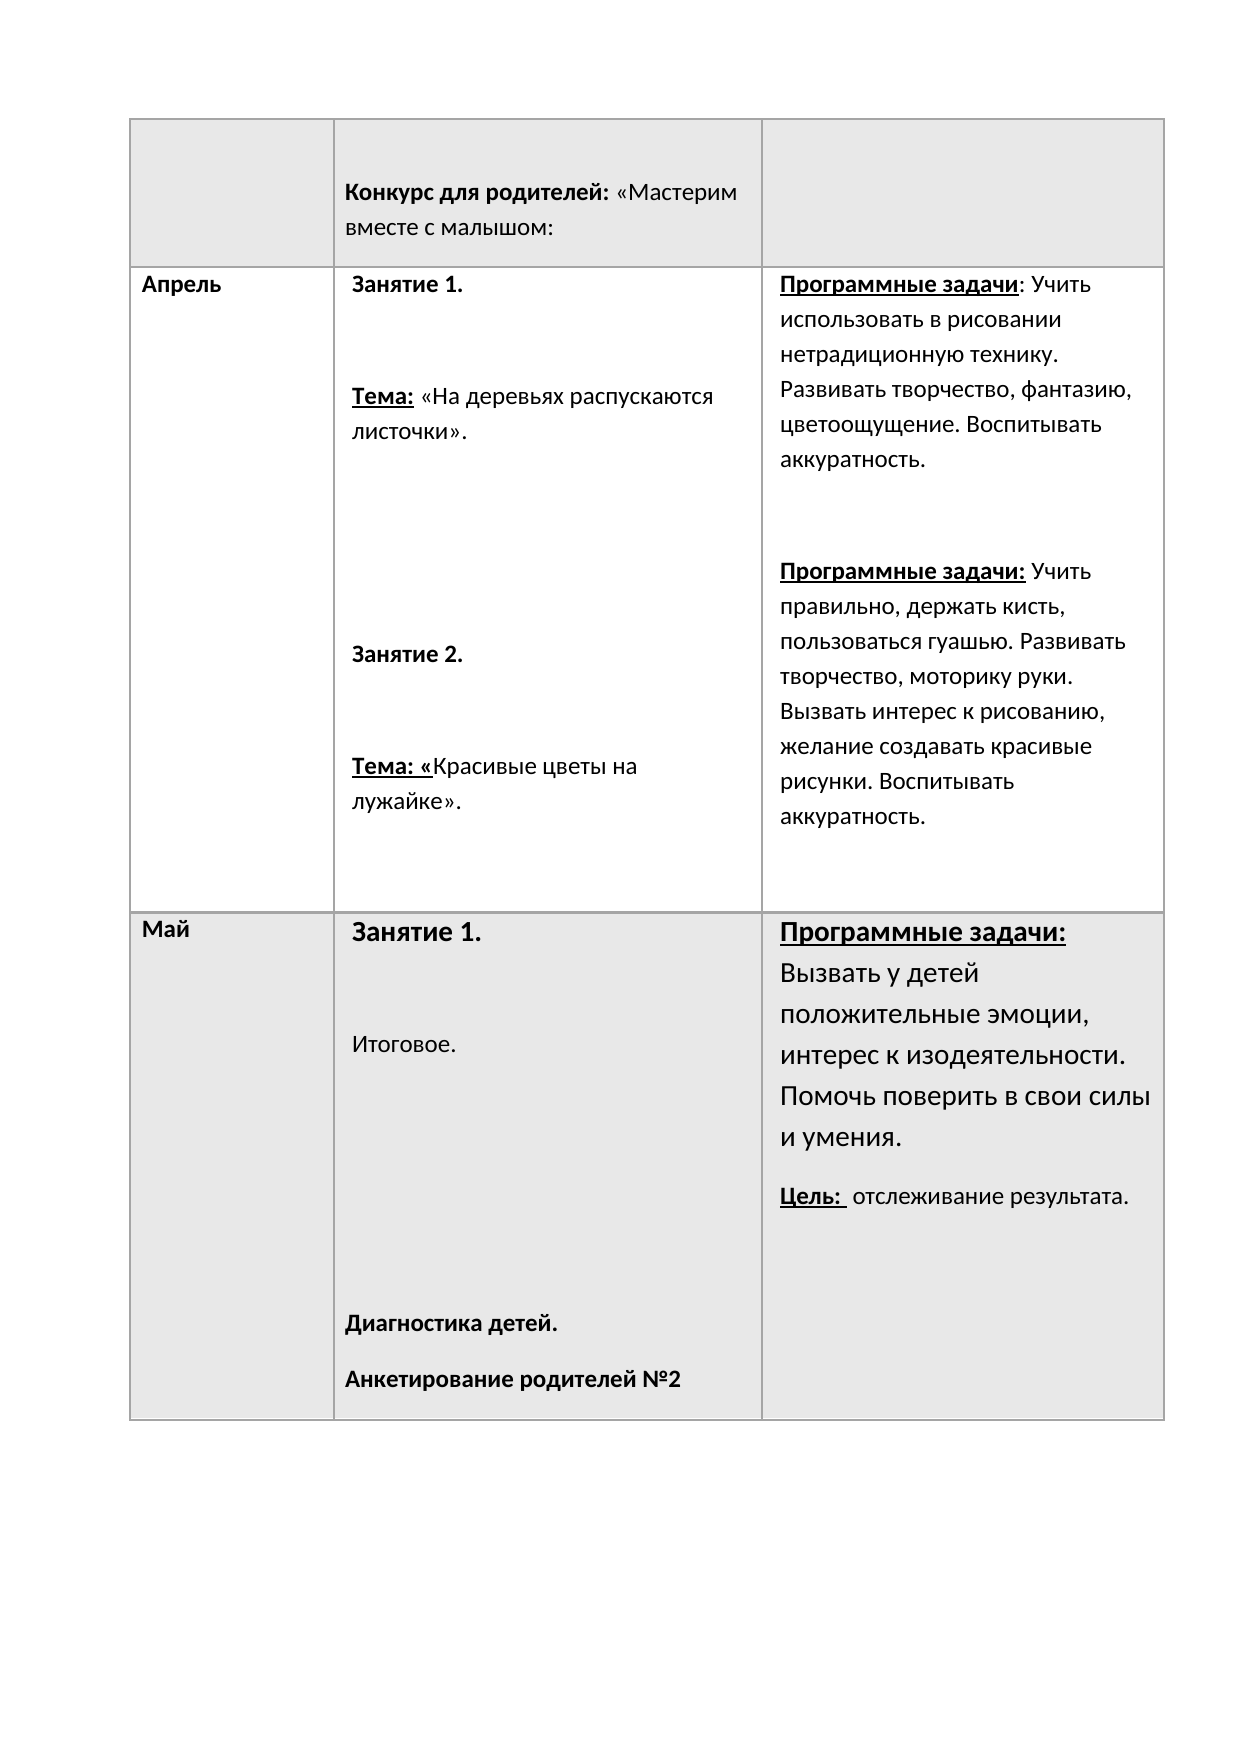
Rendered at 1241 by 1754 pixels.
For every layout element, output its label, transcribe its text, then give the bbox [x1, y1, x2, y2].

table_cell Программные задачи: Вызвать у детей положительные эмоции, интерес к изодеятельности. Помочь поверить в свои силы и умения. Цель: отслеживание результата. [763, 914, 1163, 1418]
table_cell Программные задачи: Учить использовать в рисовании нетрадиционную технику. Развивать творчество, фантазию, цветоощущение. Воспитывать аккуратность. Программные задачи: Учить правильно, держать кисть, пользоваться гуашью. Развивать творчество, моторику руки. Вызвать интерес к рисованию, желание создавать красивые рисунки. Воспитывать аккуратность. [763, 268, 1163, 911]
table_cell Май [131, 914, 333, 1418]
table_cell Занятие 1. Тема: «На деревьях распускаются листочки». Занятие 2. Тема: «Красивые цветы на лужайке». [335, 268, 761, 911]
table_cell Март [131, 120, 333, 266]
table_cell Апрель [131, 268, 333, 911]
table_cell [335, 120, 761, 266]
table_cell Занятие 1. Итоговое. Диагностика детей. Анкетирование родителей №2 [335, 914, 761, 1418]
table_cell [763, 120, 1163, 266]
